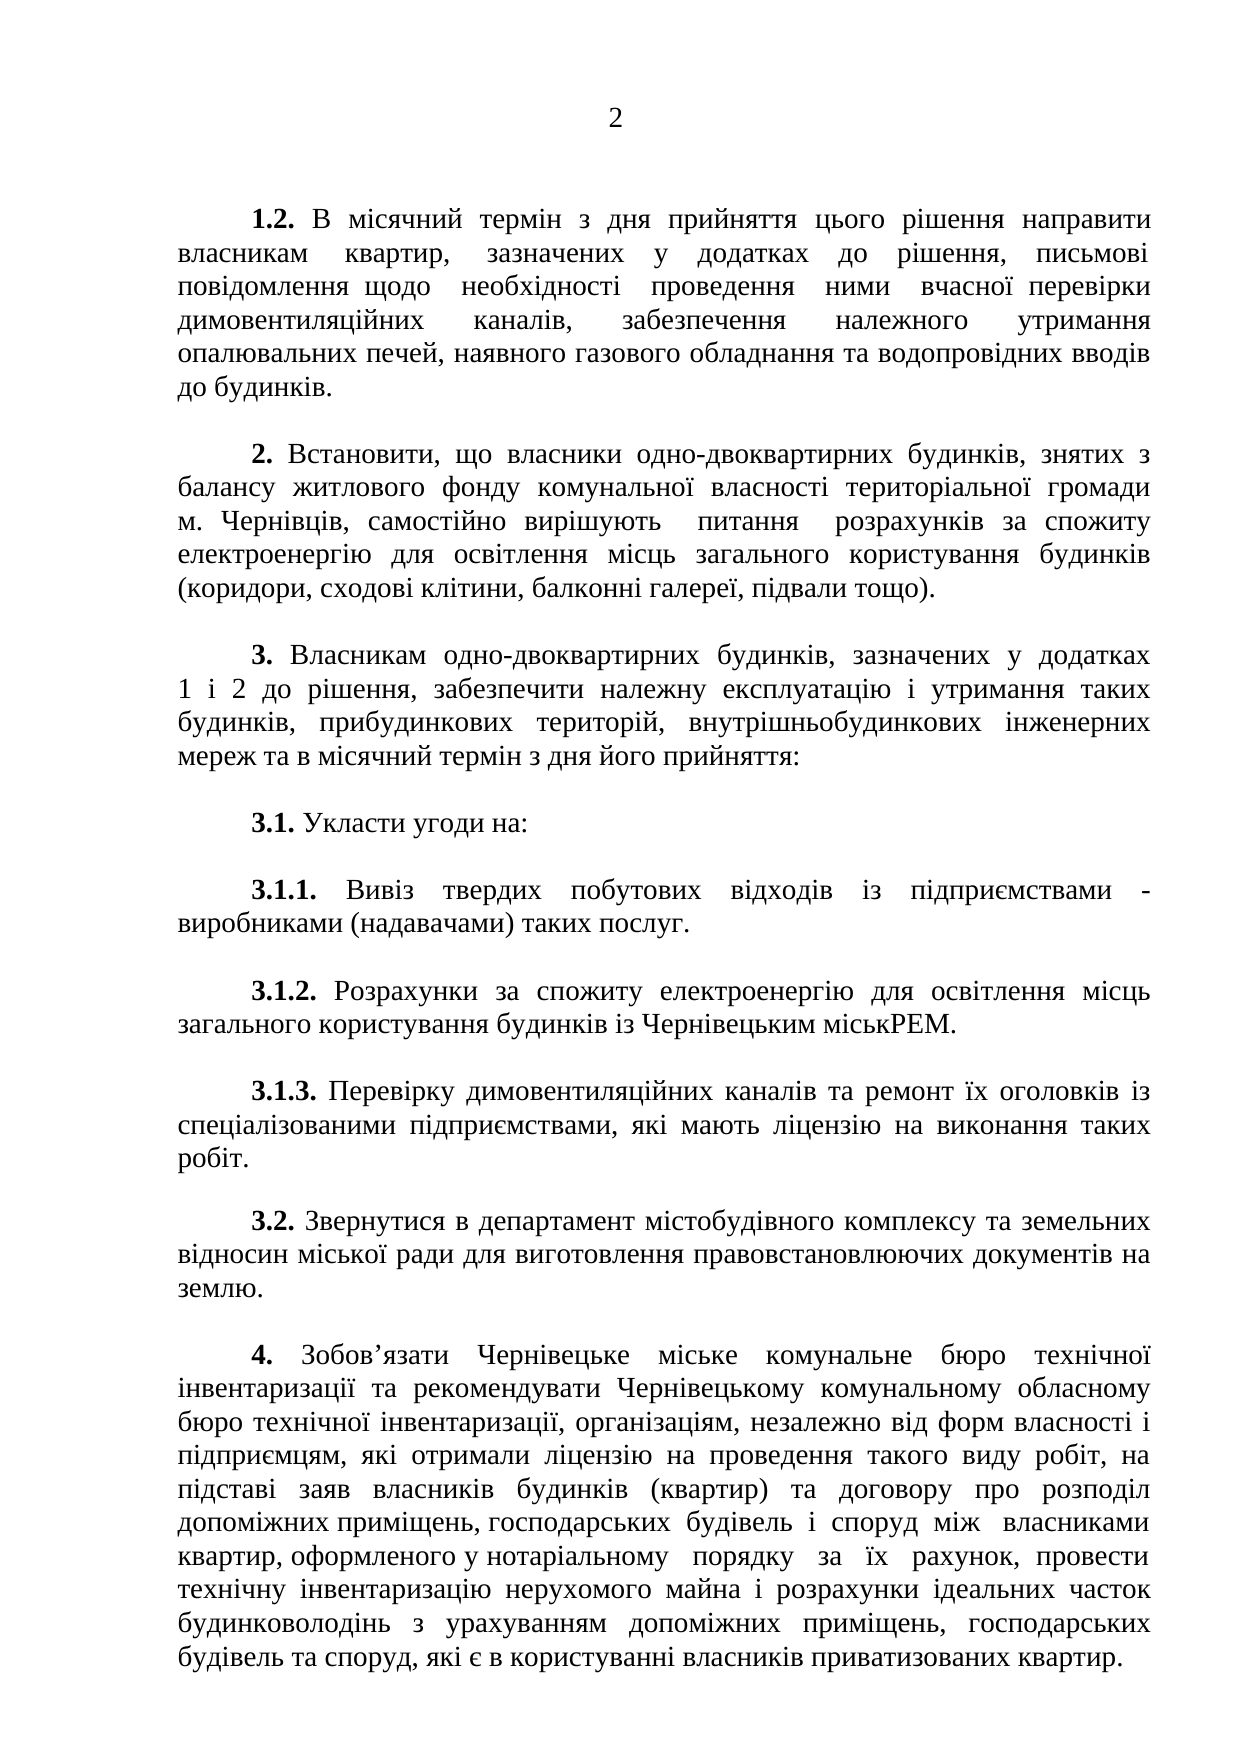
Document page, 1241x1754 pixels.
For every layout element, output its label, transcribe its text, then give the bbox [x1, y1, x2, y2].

text 3.1. Укласти угоди на: [177, 805, 1152, 838]
text 3.1.1. Вивіз твердих побутових відходів із підприємствами - виробниками (надавачами) таких послуг. [177, 872, 1152, 939]
text 1.2. В місячний термін з дня прийняття цього рішення направити власникам квартир, зазначених у додатках до рішення, письмові [177, 201, 1152, 268]
text 2 [177, 101, 1152, 134]
text 2. Встановити, що власники одно-двоквартирних будинків, знятих з балансу житлового фонду комунальної власності територіальної громади м. Чернівців, самостійно вирішують питання розрахунків за спожиту електроенергію для освітлення місць загального користування будинків (коридори, сходові клітини, балконні галереї, підвали тощо). [177, 436, 1152, 604]
text 3.1.3. Перевірку димовентиляційних каналів та ремонт їх оголовків із спеціалізованими підприємствами, які мають ліцензію на виконання таких робіт. [177, 1073, 1152, 1174]
text 4. Зобов’язати Чернівецьке міське комунальне бюро технічної інвентаризації та рекомендувати Чернівецькому комунальному обласному бюро технічної інвентаризації, організаціям, незалежно від форм власності і підприємцям, які отримали ліцензію на проведення такого виду робіт, на підставі заяв власників будинків (квартир) та договору про розподіл допоміжних приміщень, господарських будівель і споруд між власниками квартир, оформленого у нотаріальному порядку за їх рахунок, провести технічну інвентаризацію нерухомого майна і розрахунки ідеальних часток будинковолодінь з урахуванням допоміжних приміщень, господарських будівель та споруд, які є в користуванні власників приватизованих квартир. [177, 1337, 1152, 1672]
text повідомлення щодо необхідності проведення ними вчасної перевірки димовентиляційних каналів, забезпечення належного утримання опалювальних печей, наявного газового обладнання та водопровідних вводів до будинків. [177, 268, 1152, 402]
text 3.1.2. Розрахунки за спожиту електроенергію для освітлення місць загального користування будинків із Чернівецьким міськРЕМ. [177, 973, 1152, 1040]
text 3. Власникам одно-двоквартирних будинків, зазначених у додатках 1 і 2 до рішення, забезпечити належну експлуатацію і утримання таких будинків, прибудинкових територій, внутрішньобудинкових інженерних мереж та в місячний термін з дня його прийняття: [177, 637, 1152, 771]
text 3.2. Звернутися в департамент містобудівного комплексу та земельних відносин міської ради для виготовлення правовстановлюючих документів на землю. [177, 1203, 1152, 1303]
